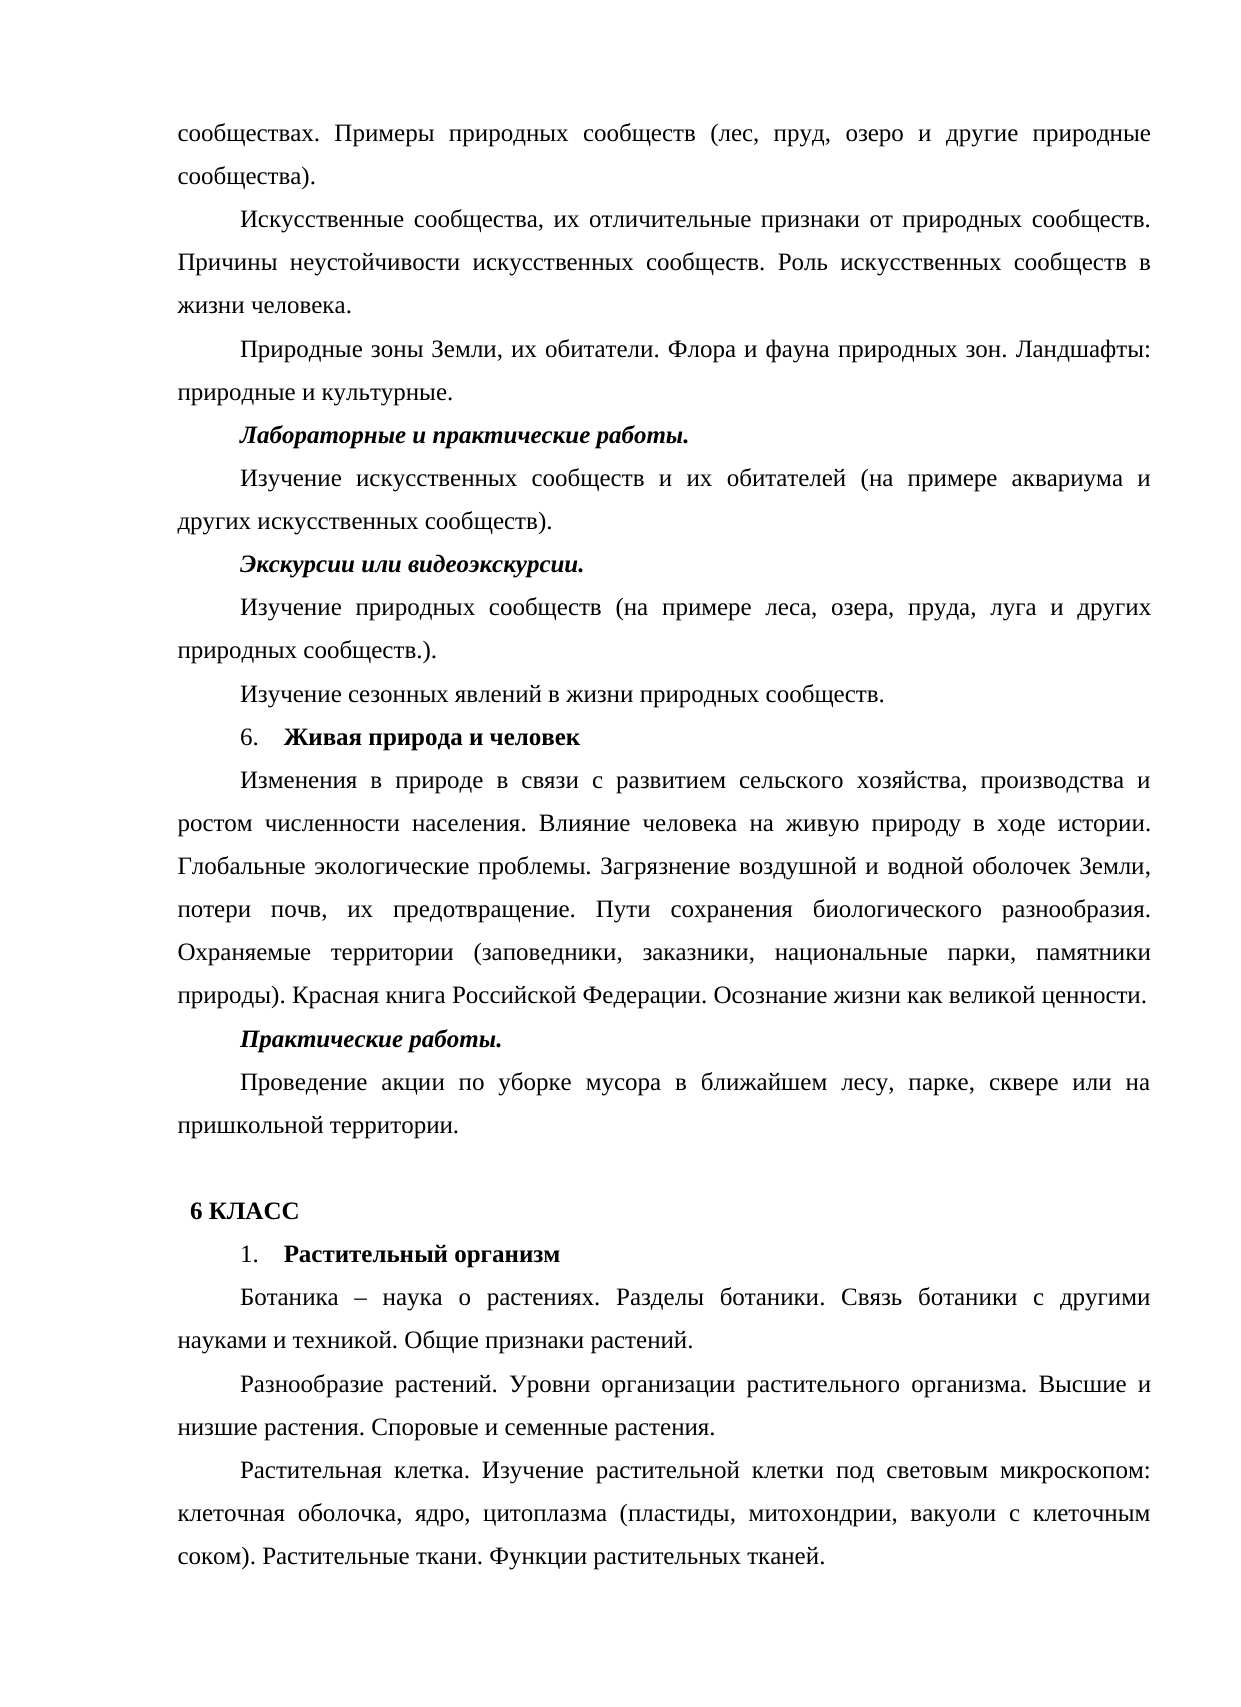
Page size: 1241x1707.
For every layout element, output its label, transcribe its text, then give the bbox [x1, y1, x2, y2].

text Искусственные сообщества, их отличительные признаки от природных сообществ. Причины неустойчивости искусственных сообществ. Роль искусственных сообществ в жизни человека. [177, 204, 1152, 319]
list Живая природа и человек [240, 722, 1152, 751]
text Изменения в природе в связи с развитием сельского хозяйства, производства и ростом численности населения. Влияние человека на живую природу в ходе истории. Глобальные экологические проблемы. Загрязнение воздушной и водной оболочек Земли, потери почв, их предотвращение. Пути сохранения биологического разнообразия. Охраняемые территории (заповедники, заказники, национальные парки, памятники природы). Красная книга Российской Федерации. Осознание жизни как великой ценности. [177, 765, 1152, 1009]
list Растительный организм [240, 1239, 1152, 1268]
text Лабораторные и практические работы. [177, 420, 1152, 449]
text Практические работы. [177, 1024, 1152, 1052]
text 6 КЛАСС [190, 1196, 1152, 1225]
text Природные зоны Земли, их обитатели. Флора и фауна природных зон. Ландшафты: природные и культурные. [177, 334, 1152, 406]
text Изучение сезонных явлений в жизни природных сообществ. [177, 679, 1152, 707]
text Изучение искусственных сообществ и их обитателей (на примере аквариума и других искусственных сообществ). [177, 463, 1152, 535]
text Проведение акции по уборке мусора в ближайшем лесу, парке, сквере или на пришкольной территории. [177, 1067, 1152, 1139]
text Изучение природных сообществ (на примере леса, озера, пруда, луга и других природных сообществ.). [177, 592, 1152, 664]
text Ботаника – наука о растениях. Разделы ботаники. Связь ботаники с другими науками и техникой. Общие признаки растений. [177, 1282, 1152, 1354]
text Экскурсии или видеоэкскурсии. [177, 549, 1152, 578]
text Растительная клетка. Изучение растительной клетки под световым микроскопом: клеточная оболочка, ядро, цитоплазма (пластиды, митохондрии, вакуоли с клеточным соком). Растительные ткани. Функции растительных тканей. [177, 1455, 1152, 1570]
text Разнообразие растений. Уровни организации растительного организма. Высшие и низшие растения. Споровые и семенные растения. [177, 1369, 1152, 1441]
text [177, 118, 1152, 190]
